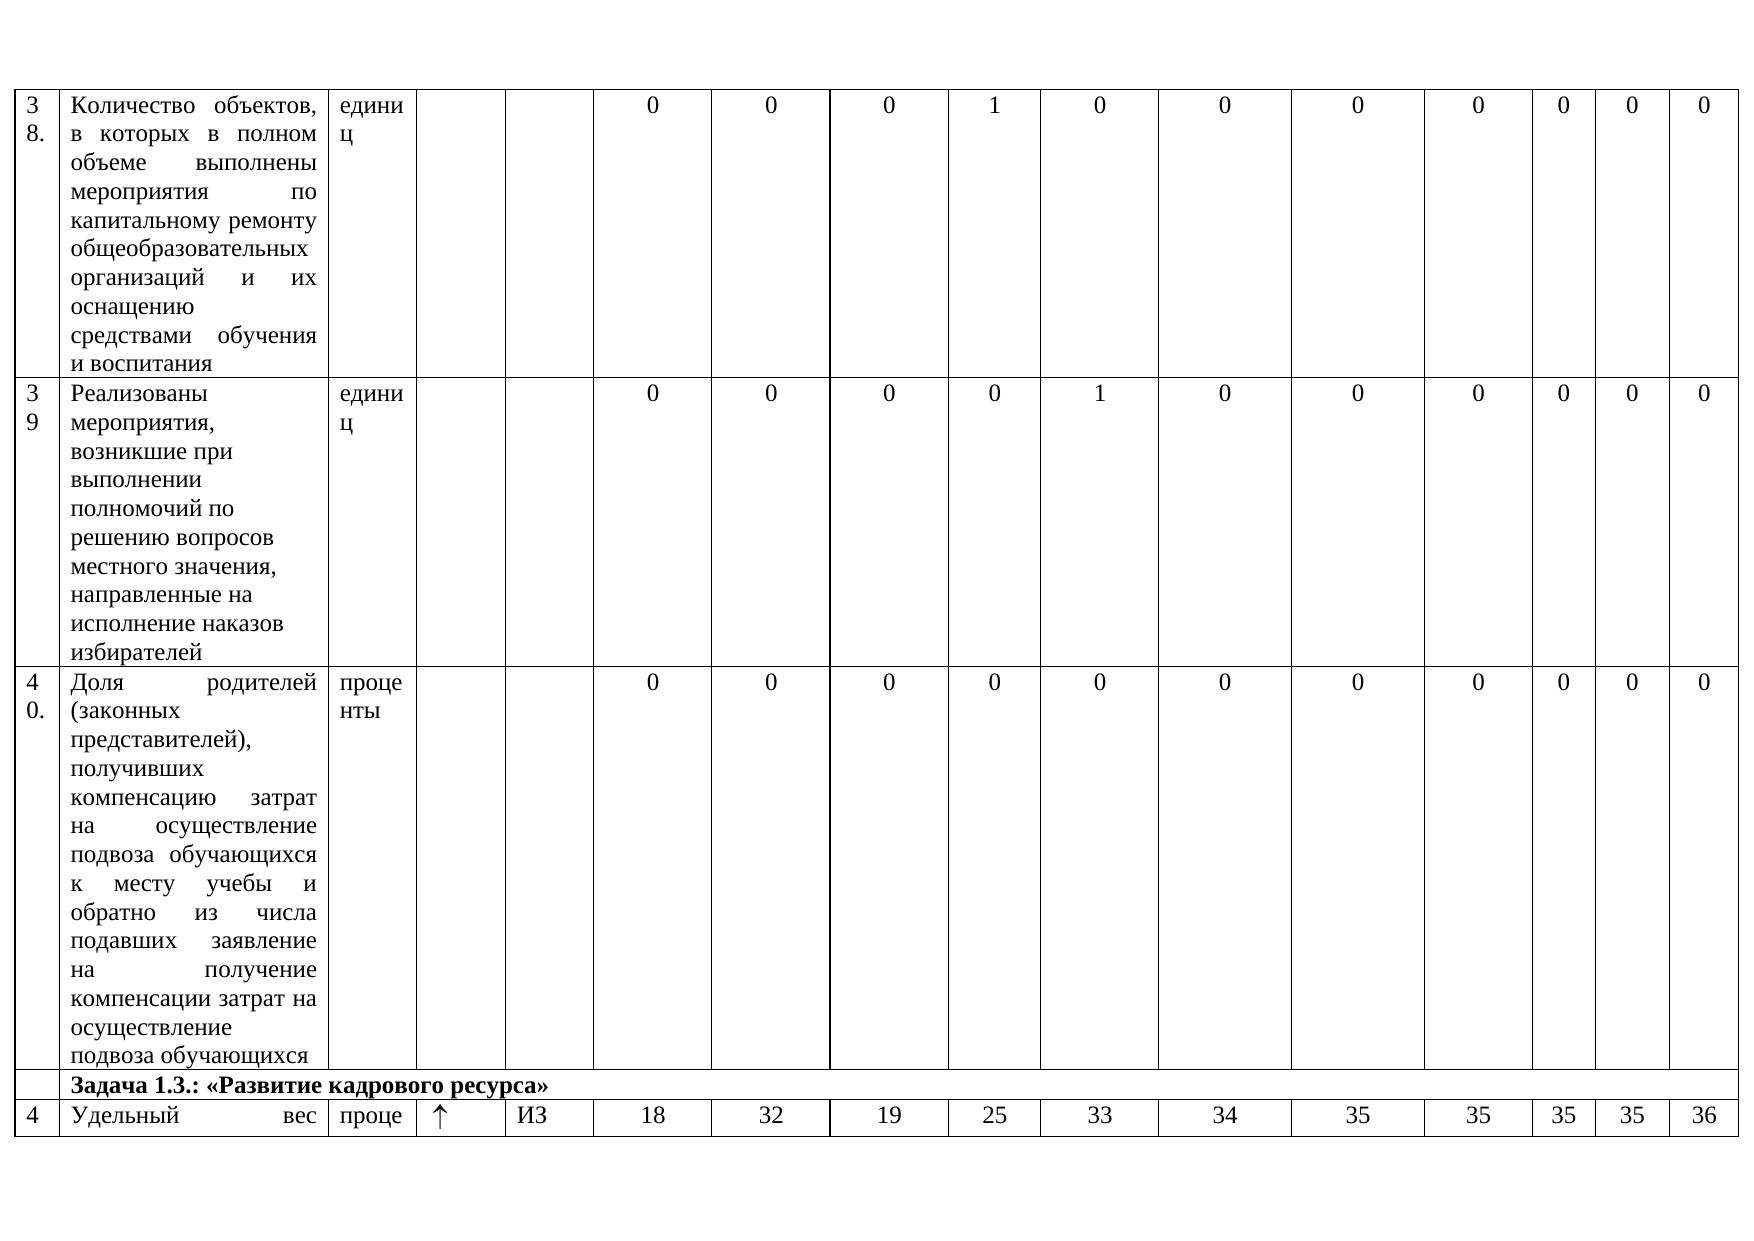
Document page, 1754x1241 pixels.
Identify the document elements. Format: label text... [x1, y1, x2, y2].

table_cell 0 [712, 90, 829, 377]
table_cell 41. [16, 1100, 59, 1136]
table_cell 0 [1596, 378, 1669, 666]
table_cell 1 [1041, 378, 1158, 666]
table_cell 25 [949, 1100, 1040, 1136]
table_cell 1 [949, 90, 1040, 377]
table_cell Задача 1.3.: «Развитие кадрового ресурса» [60, 1070, 1738, 1099]
table_cell 35 [1596, 1100, 1669, 1136]
table_cell 0 [1670, 90, 1738, 377]
table_cell проценты [329, 1100, 416, 1136]
table_cell 0 [712, 378, 829, 666]
table_cell [506, 90, 593, 377]
table_cell 0 [594, 378, 711, 666]
table_cell 36 [1670, 1100, 1738, 1136]
table_cell [417, 378, 505, 666]
table_cell 18 [594, 1100, 711, 1136]
table_cell 35 [1292, 1100, 1424, 1136]
table_cell [506, 667, 593, 1069]
table_cell 0 [1533, 90, 1595, 377]
table_cell проценты [329, 667, 416, 1069]
picture [428, 1100, 455, 1136]
table_cell Количество объектов, в которых в полном объеме выполнены мероприятия по капитальному ремонту общеобразовательных организаций и их оснащению средствами обучения и воспитания [60, 90, 328, 377]
table_cell [16, 1070, 59, 1099]
table_cell [417, 667, 505, 1069]
table_cell 0 [1292, 667, 1424, 1069]
table_cell 0 [1533, 378, 1595, 666]
table_cell 0 [1596, 667, 1669, 1069]
table_cell 0 [1159, 90, 1291, 377]
table_cell 0 [1425, 90, 1532, 377]
table_cell 0 [1159, 667, 1291, 1069]
table_cell [417, 90, 505, 377]
table_cell 35 [1425, 1100, 1532, 1136]
table_cell 0 [712, 667, 829, 1069]
table_cell [417, 1100, 428, 1136]
table_cell 0 [1292, 90, 1424, 377]
table_cell 0 [1670, 378, 1738, 666]
table_cell Реализованы мероприятия, возникшие при выполнении полномочий по решению вопросов местного значения, направленные на исполнение наказов избирателей [60, 378, 328, 666]
table_cell 39 [16, 378, 59, 666]
table_cell Доля родителей (законных представителей), получивших компенсацию затрат на осуществление подвоза обучающихся к месту учебы и обратно из числа подавших заявление на получение компенсации затрат на осуществление подвоза обучающихся [60, 667, 328, 1069]
table_cell 0 [1670, 667, 1738, 1069]
table_cell 0 [1041, 90, 1158, 377]
table_cell 40. [16, 667, 59, 1069]
table_cell 0 [1292, 378, 1424, 666]
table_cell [60, 1100, 328, 1136]
table_cell 0 [949, 667, 1040, 1069]
table_cell 0 [1159, 378, 1291, 666]
table_cell [455, 1100, 505, 1136]
table_cell 35 [1533, 1100, 1595, 1136]
table_cell единиц [329, 90, 416, 377]
table_cell ИЗ [506, 1100, 593, 1136]
table_cell 0 [1041, 667, 1158, 1069]
table_cell [506, 378, 593, 666]
table_cell 0 [831, 378, 948, 666]
table_cell 0 [1425, 378, 1532, 666]
table_cell 0 [594, 667, 711, 1069]
table_cell 38. [16, 90, 59, 377]
table_cell 32 [712, 1100, 829, 1136]
table_cell 33 [1041, 1100, 1158, 1136]
table_cell 0 [1596, 90, 1669, 377]
table_cell 0 [1533, 667, 1595, 1069]
table_cell 0 [831, 667, 948, 1069]
table_cell единиц [329, 378, 416, 666]
table_cell 0 [949, 378, 1040, 666]
table_cell 0 [594, 90, 711, 377]
table_cell 0 [831, 90, 948, 377]
table_cell 0 [1425, 667, 1532, 1069]
table_cell 34 [1159, 1100, 1291, 1136]
table_cell 19 [831, 1100, 948, 1136]
